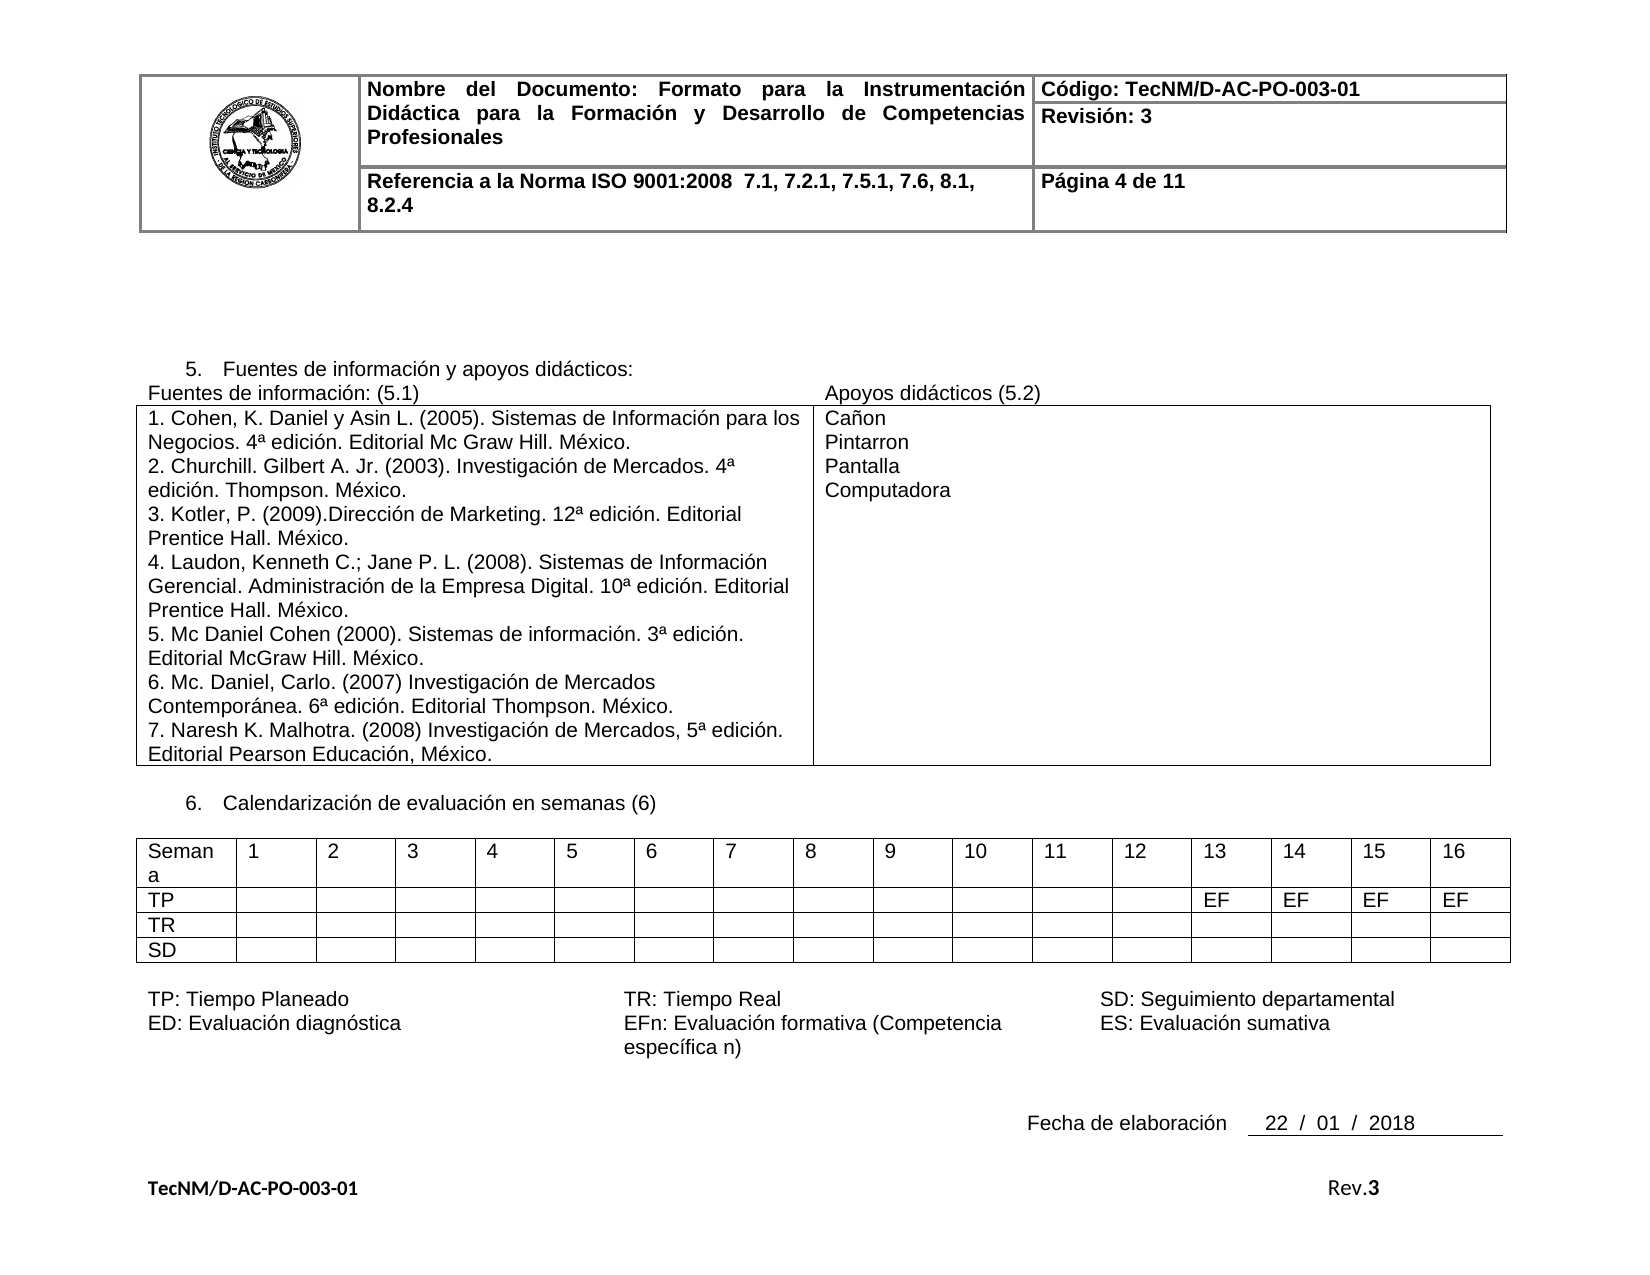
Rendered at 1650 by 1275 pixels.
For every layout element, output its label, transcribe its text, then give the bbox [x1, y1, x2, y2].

table_cell [476, 888, 554, 912]
text TR: Tiempo Real [624, 987, 1026, 1011]
table_cell TR [137, 913, 236, 937]
table_cell [635, 888, 713, 912]
table_cell [635, 913, 713, 937]
table_header 3 [396, 839, 475, 887]
table_cell [555, 938, 634, 962]
table_cell [476, 938, 554, 962]
table_cell [237, 888, 316, 912]
table_cell [555, 888, 634, 912]
text TP: Tiempo Planeado [148, 987, 550, 1011]
table_cell [317, 888, 395, 912]
table_cell [1431, 938, 1510, 962]
table_cell [1352, 938, 1430, 962]
table_cell [317, 913, 395, 937]
table_cell [1272, 913, 1351, 937]
text EFn: Evaluación formativa (Competencia específica n) [624, 1011, 1026, 1059]
table_cell [1113, 938, 1191, 962]
table_header Semana [137, 839, 236, 887]
text SD: Seguimiento departamental [1100, 987, 1502, 1011]
table_cell [1033, 938, 1112, 962]
table_cell [396, 913, 475, 937]
table_cell 1. Cohen, K. Daniel y Asin L. (2005). Sistemas de Información para los Negocios. 4ª edición. Editorial Mc Graw Hill. México. 2. Churchill. Gilbert A. Jr. (2003). Investigación de Mercados. 4ª edición. Thompson. México. 3. Kotler, P. (2009).Dirección de Marketing. 12ª edición. Editorial Prentice Hall. México. 4. Laudon, Kenneth C.; Jane P. L. (2008). Sistemas de Información Gerencial. Administración de la Empresa Digital. 10ª edición. Editorial Prentice Hall. México. 5. Mc Daniel Cohen (2000). Sistemas de información. 3ª edición. Editorial McGraw Hill. México. 6. Mc. Daniel, Carlo. (2007) Investigación de Mercados Contemporánea. 6ª edición. Editorial Thompson. México. 7. Naresh K. Malhotra. (2008) Investigación de Mercados, 5ª edición. Editorial Pearson Educación, México. [137, 406, 813, 765]
table_header 16 [1431, 839, 1510, 887]
table_header 12 [1113, 839, 1191, 887]
table_cell [1113, 888, 1191, 912]
table_cell [1192, 938, 1271, 962]
table_header 8 [794, 839, 873, 887]
list Calendarización de evaluación en semanas (6) [185, 790, 1502, 814]
table_cell EF [1352, 888, 1430, 912]
table_header 10 [953, 839, 1032, 887]
text ES: Evaluación sumativa [1100, 1011, 1502, 1035]
table_cell [794, 938, 873, 962]
table_cell [714, 938, 793, 962]
table_cell EF [1272, 888, 1351, 912]
table_cell [953, 913, 1032, 937]
table_cell [317, 938, 395, 962]
table_header Fecha de elaboración [1016, 1111, 1248, 1135]
table_cell [1192, 913, 1271, 937]
table_header 22 / 01 / 2018 [1248, 1111, 1502, 1135]
table_header 9 [874, 839, 952, 887]
table_cell [953, 888, 1032, 912]
table_cell [794, 888, 873, 912]
picture [208, 95, 302, 189]
table_cell [1033, 913, 1112, 937]
table_cell [635, 938, 713, 962]
table_cell SD [137, 938, 236, 962]
table_cell TP [137, 888, 236, 912]
table_header 5 [555, 839, 634, 887]
table_header 6 [635, 839, 713, 887]
table_cell [1113, 913, 1191, 937]
table_cell [1272, 938, 1351, 962]
list Fuentes de información y apoyos didácticos: [185, 357, 1502, 381]
table_cell [874, 913, 952, 937]
table_header 2 [317, 839, 395, 887]
table_cell EF [1192, 888, 1271, 912]
table_cell Cañon Pintarron Pantalla Computadora [814, 406, 1490, 765]
table_cell [555, 913, 634, 937]
table_cell [237, 938, 316, 962]
table_header 4 [476, 839, 554, 887]
table_cell [1431, 913, 1510, 937]
table_cell [1352, 913, 1430, 937]
table_cell [953, 938, 1032, 962]
table_header Apoyos didácticos (5.2) [813, 381, 1490, 405]
table_cell [794, 913, 873, 937]
table_cell [237, 913, 316, 937]
text ED: Evaluación diagnóstica [148, 1011, 550, 1035]
table_cell [476, 913, 554, 937]
table_cell [714, 888, 793, 912]
table_header 14 [1272, 839, 1351, 887]
table_header 1 [237, 839, 316, 887]
table_cell [396, 938, 475, 962]
table_header Fuentes de información: (5.1) [136, 381, 813, 405]
table_header 15 [1352, 839, 1430, 887]
table_cell [1033, 888, 1112, 912]
table_header 7 [714, 839, 793, 887]
table_cell [396, 888, 475, 912]
table_cell [714, 913, 793, 937]
table_cell [874, 938, 952, 962]
table_cell EF [1431, 888, 1510, 912]
table_header 13 [1192, 839, 1271, 887]
table_header 11 [1033, 839, 1112, 887]
table_cell [874, 888, 952, 912]
